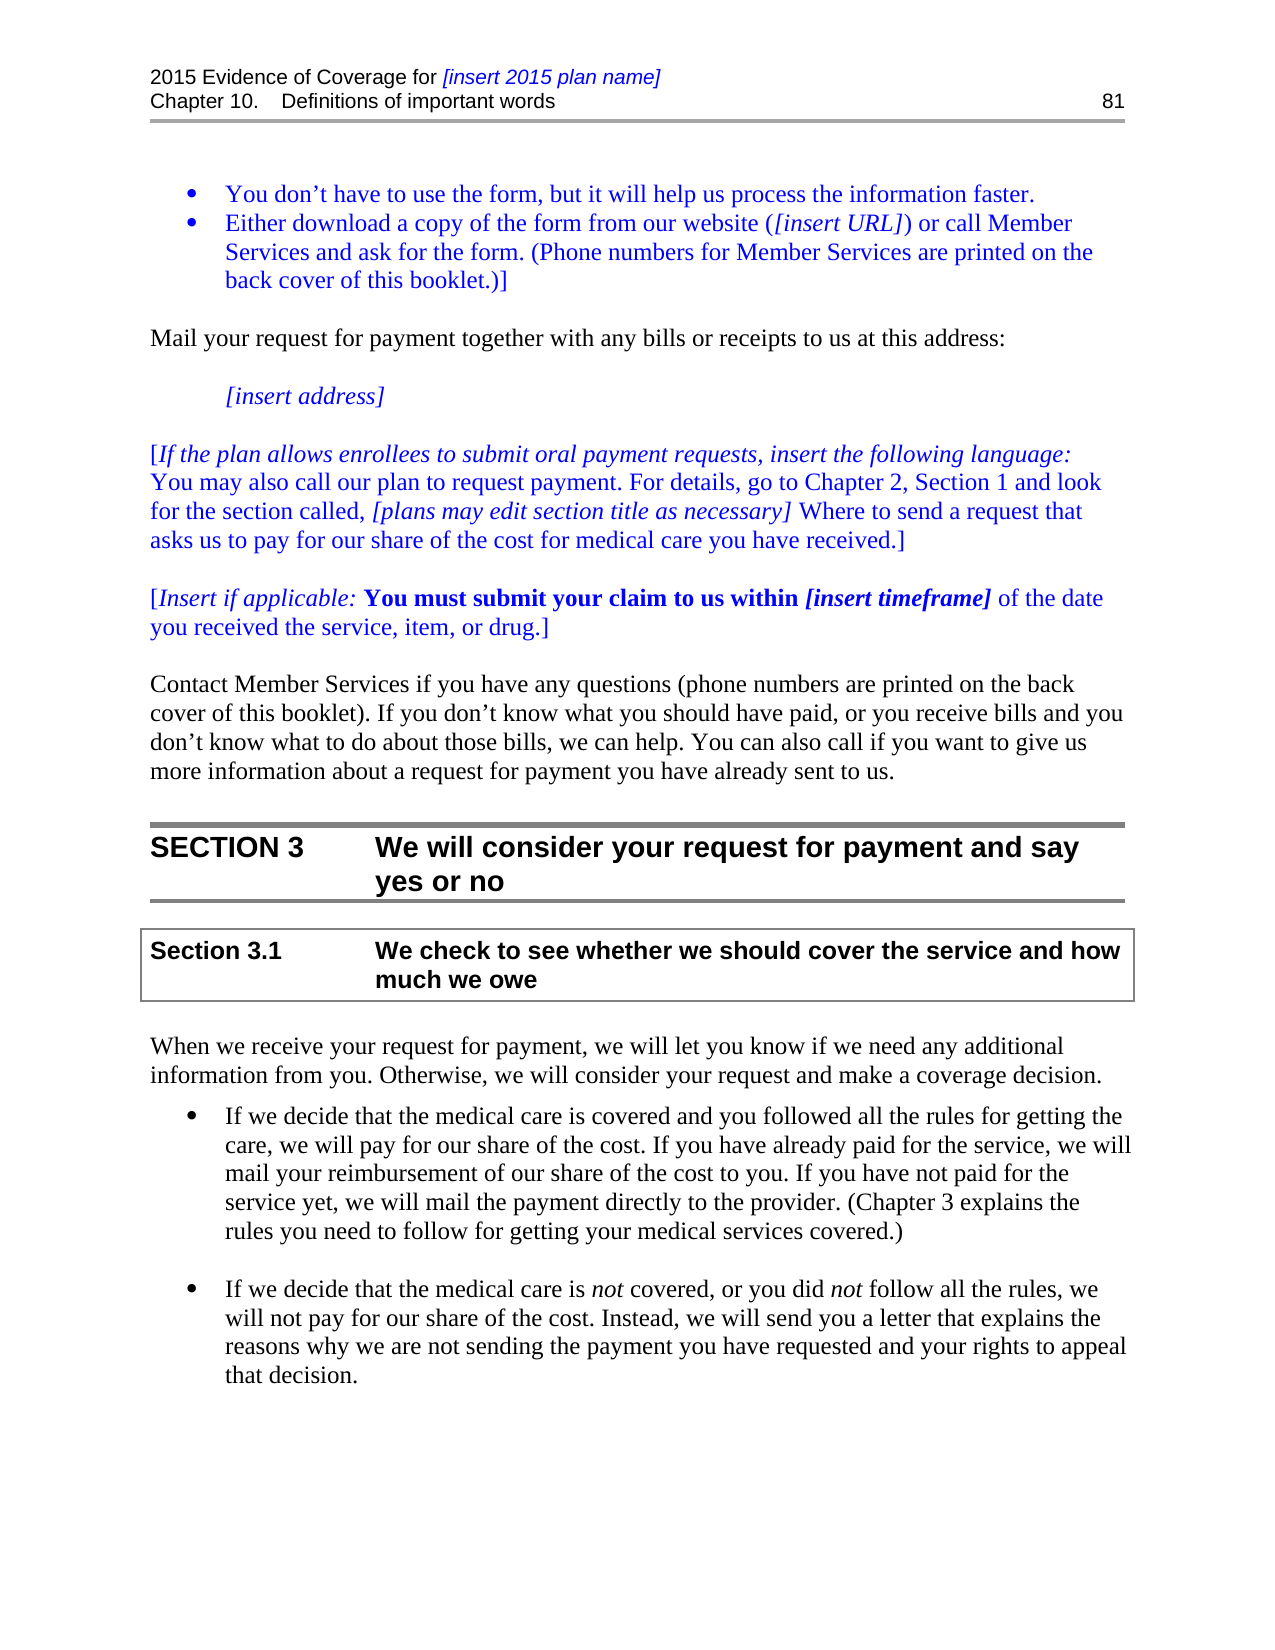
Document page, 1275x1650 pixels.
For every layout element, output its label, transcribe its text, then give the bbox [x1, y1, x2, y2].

text Contact Member Services if you have any questions (phone numbers are printed on the back cover of this booklet). If you don’t know what you should have paid, or you receive bills and you don’t know what to do about those bills, we can help. You can also call if you want to give us more information about a request for payment you have already sent to us. [150, 669, 1125, 784]
text You may also call our plan to request payment. For details, go to Chapter 2, Section 1 and look for the section called, [plans may edit section title as necessary] Where to send a request that asks us to pay for our share of the cost for medical care you have received.] [150, 467, 1125, 554]
list If we decide that the medical care is not covered, or you did not follow all the rules, we will not pay for our share of the cost. Instead, we will send you a letter that explains the reasons why we are not sending the payment you have requested and your rights to appeal that decision. [187, 1274, 1134, 1389]
text [If the plan allows enrollees to submit oral payment requests, insert the following language: [150, 439, 1125, 467]
text Mail your request for payment together with any bills or receipts to us at this address: [150, 323, 1125, 352]
subtitle SECTION 3 We will consider your request for payment and say yes or no [150, 828, 1125, 899]
text When we receive your request for payment, we will let you know if we need any additional information from you. Otherwise, we will consider your request and make a coverage decision. [150, 1031, 1125, 1088]
list Either download a copy of the form from our website ([insert URL]) or call Member Services and ask for the form. (Phone numbers for Member Services are printed on the back cover of this booklet.)] [187, 208, 1125, 294]
list You don’t have to use the form, but it will help us process the information faster. [187, 179, 1125, 208]
subtitle Section 3.1 We check to see whether we should cover the service and how much we owe [142, 930, 1133, 1000]
text [insert address] [225, 381, 1125, 410]
text [Insert if applicable: You must submit your claim to us within [insert timeframe] of the date you received the service, item, or drug.] [150, 583, 1125, 640]
list If we decide that the medical care is covered and you followed all the rules for getting the care, we will pay for our share of the cost. If you have already paid for the service, we will mail your reimbursement of our share of the cost to you. If you have not paid for the service yet, we will mail the payment directly to the provider. (Chapter 3 explains the rules you need to follow for getting your medical services covered.) [187, 1101, 1134, 1245]
